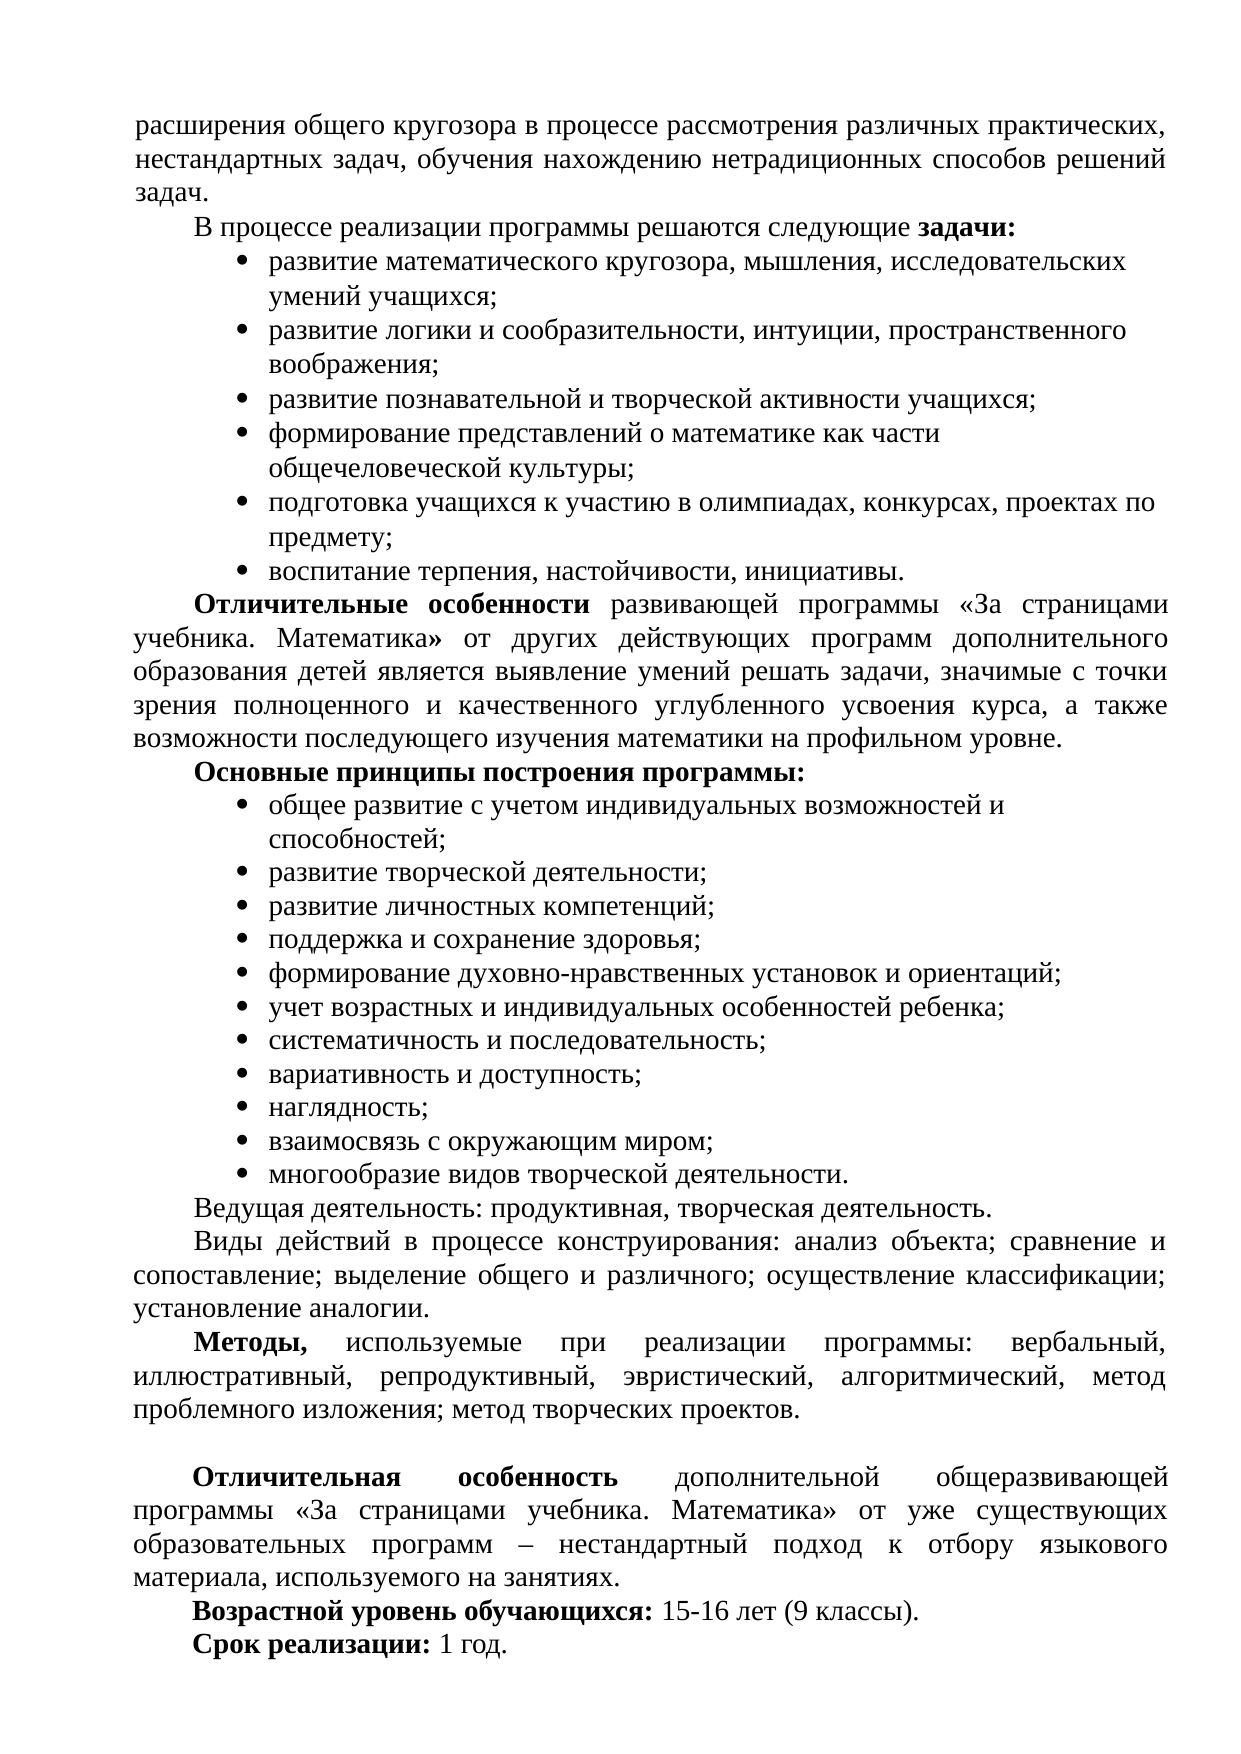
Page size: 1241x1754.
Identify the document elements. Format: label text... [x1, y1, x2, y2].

text Методы, используемые при реализации программы: вербальный, иллюстративный, репродуктивный, эвристический, алгоритмический, метод проблемного изложения; метод творческих проектов. [133, 1325, 1167, 1425]
text Виды действий в процессе конструирования: анализ объекта; сравнение и сопоставление; выделение общего и различного; осуществление классификации; установление аналогии. [133, 1224, 1167, 1325]
list воспитание терпения, настойчивости, инициативы. [237, 553, 1169, 587]
list общее развитие с учетом индивидуальных возможностей и способностей; [237, 788, 1167, 855]
text Основные принципы построения программы: [133, 754, 1169, 788]
text В процессе реализации программы решаются следующие задачи: [133, 208, 1169, 243]
list вариативность и доступность; [237, 1056, 1169, 1090]
list поддержка и сохранение здоровья; [237, 922, 1169, 956]
text Ведущая деятельность: продуктивная, творческая деятельность. [133, 1191, 1169, 1224]
list развитие математического кругозора, мышления, исследовательских умений учащихся; [237, 243, 1167, 312]
list развитие познавательной и творческой активности учащихся; [237, 381, 1169, 415]
text Отличительная особенность дополнительной общеразвивающей программы «За страницами учебника. Математика» от уже существующих образовательных программ – нестандартный подход к отбору языкового материала, используемого на занятиях. [133, 1459, 1169, 1593]
list развитие личностных компетенций; [237, 889, 1169, 922]
list наглядность; [237, 1090, 1169, 1123]
text Отличительные особенности развивающей программы «За страницами учебника. Математика» от других действующих программ дополнительного образования детей является выявление умений решать задачи, значимые с точки зрения полноценного и качественного углубленного усвоения курса, а также возможности последующего изучения математики на профильном уровне. [133, 587, 1169, 754]
list формирование представлений о математике как части общечеловеческой культуры; [237, 415, 1167, 484]
list развитие творческой деятельности; [237, 855, 1169, 889]
list формирование духовно-нравственных установок и ориентаций; [237, 956, 1169, 989]
text Срок реализации: 1 год. [74, 1627, 1169, 1660]
list учет возрастных и индивидуальных особенностей ребенка; [237, 989, 1169, 1023]
list подготовка учащихся к участию в олимпиадах, конкурсах, проектах по предмету; [237, 484, 1167, 553]
list многообразие видов творческой деятельности. [237, 1157, 1169, 1191]
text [135, 108, 1167, 208]
list взаимосвязь с окружающим миром; [237, 1123, 1169, 1157]
list развитие логики и сообразительности, интуиции, пространственного воображения; [237, 312, 1167, 381]
list систематичность и последовательность; [237, 1023, 1169, 1056]
text Возрастной уровень обучающихся: 15-16 лет (9 классы). [133, 1593, 1169, 1627]
